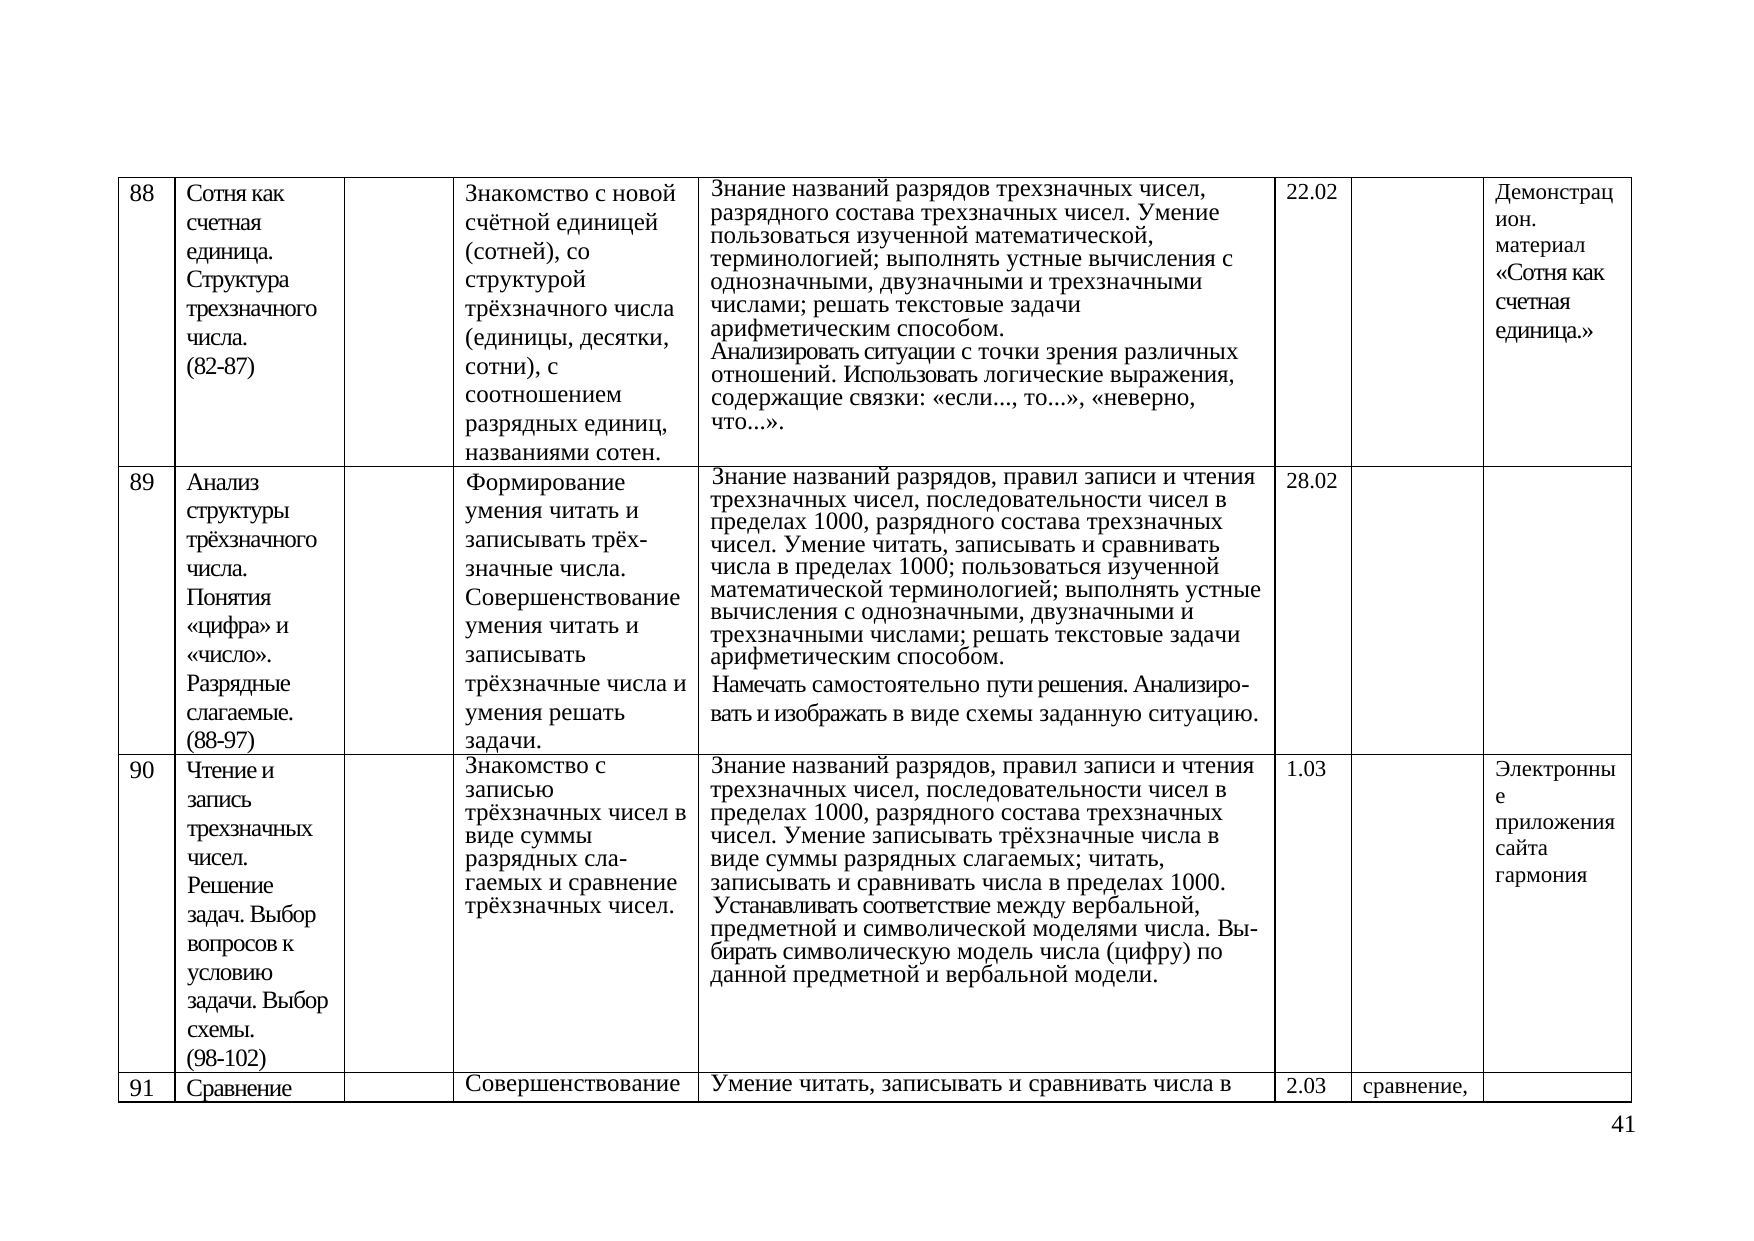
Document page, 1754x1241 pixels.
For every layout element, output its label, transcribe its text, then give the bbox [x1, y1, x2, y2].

table_cell [1352, 755, 1483, 1072]
table_cell 90 [119, 755, 174, 1072]
table_cell [1484, 467, 1631, 754]
table_cell [1484, 1073, 1631, 1101]
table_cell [454, 1073, 698, 1101]
table_cell [345, 467, 453, 754]
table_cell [1352, 1073, 1483, 1101]
table_cell [345, 178, 453, 466]
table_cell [176, 1073, 344, 1101]
table_cell 1.03 [1276, 755, 1351, 1072]
table_cell Электронные приложения сайта гармония [1484, 755, 1631, 1072]
table_cell Знакомство с новой счётной единицей (сотней), со структурой трёхзначного числа (единицы, десятки, сотни), с соотношением разрядных единиц, названиями сотен. [454, 178, 698, 466]
table_cell 88 [119, 178, 174, 466]
table_cell Сотня как счетная единица. Структура трехзначного числа. (82-87) [176, 178, 344, 466]
table_cell [1352, 467, 1483, 754]
table_cell [345, 755, 453, 1072]
table_cell Знание названий разрядов трехзначных чисел, разрядного состава трехзначных чисел. Умение пользоваться изученной математической, терминологией; выполнять устные вычисления с однозначными, двузначными и трехзначными числами; решать текстовые задачи арифметическим способом. Анализировать ситуации с точки зрения различных отношений. Использовать логические выражения, содержащие связки: «если..., то...», «неверно, что...». [699, 178, 1274, 466]
table_cell Анализ структуры трёхзначного числа. Понятия «цифра» и «число». Разрядные слагаемые. (88-97) [176, 467, 344, 754]
table_cell 22.02 [1276, 178, 1351, 466]
table_cell Демонстрацион. материал «Сотня как счетная единица.» [1484, 178, 1631, 466]
table_cell Знакомство с записью трёхзначных чисел в виде суммы разрядных слагаемых и сравнение трёхзначных чисел. [454, 755, 698, 1072]
table_cell Знание названий разрядов, правил записи и чтения трехзначных чисел, последовательности чисел в пределах 1000, разрядного состава трехзначных чисел. Умение записывать трёхзначные числа в виде суммы разрядных слагаемых; читать, записывать и сравнивать числа в пределах 1000. Устанавливать соответствие между вербальной, предметной и символической моделями числа. Выбирать символическую модель числа (цифру) по данной предметной и вербальной модели. [699, 755, 1274, 1072]
table_cell Формирование умения читать и записывать трёхзначные числа. Совершенствование умения читать и записывать трёхзначные числа и умения решать задачи. [454, 467, 698, 754]
table_cell [345, 1073, 453, 1101]
table_cell Чтение и запись трехзначных чисел. Решение задач. Выбор вопросов к условию задачи. Выбор схемы. (98-102) [176, 755, 344, 1072]
table_cell 91 [119, 1073, 174, 1101]
table_cell 2.03 [1276, 1073, 1351, 1101]
table_cell 89 [119, 467, 174, 754]
table_cell 28.02 [1276, 467, 1351, 754]
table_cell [699, 1073, 1274, 1101]
table_cell Знание названий разрядов, правил записи и чтения трехзначных чисел, последовательности чисел в пределах 1000, разрядного состава трехзначных чисел. Умение читать, записывать и сравнивать числа в пределах 1000; пользоваться изученной математической терминологией; выполнять устные вычисления с однозначными, двузначными и трехзначными числами; решать текстовые задачи арифметическим способом. Намечать самостоятельно пути решения. Анализировать и изображать в виде схемы заданную ситуацию. [699, 467, 1274, 754]
table_cell [1352, 178, 1483, 466]
